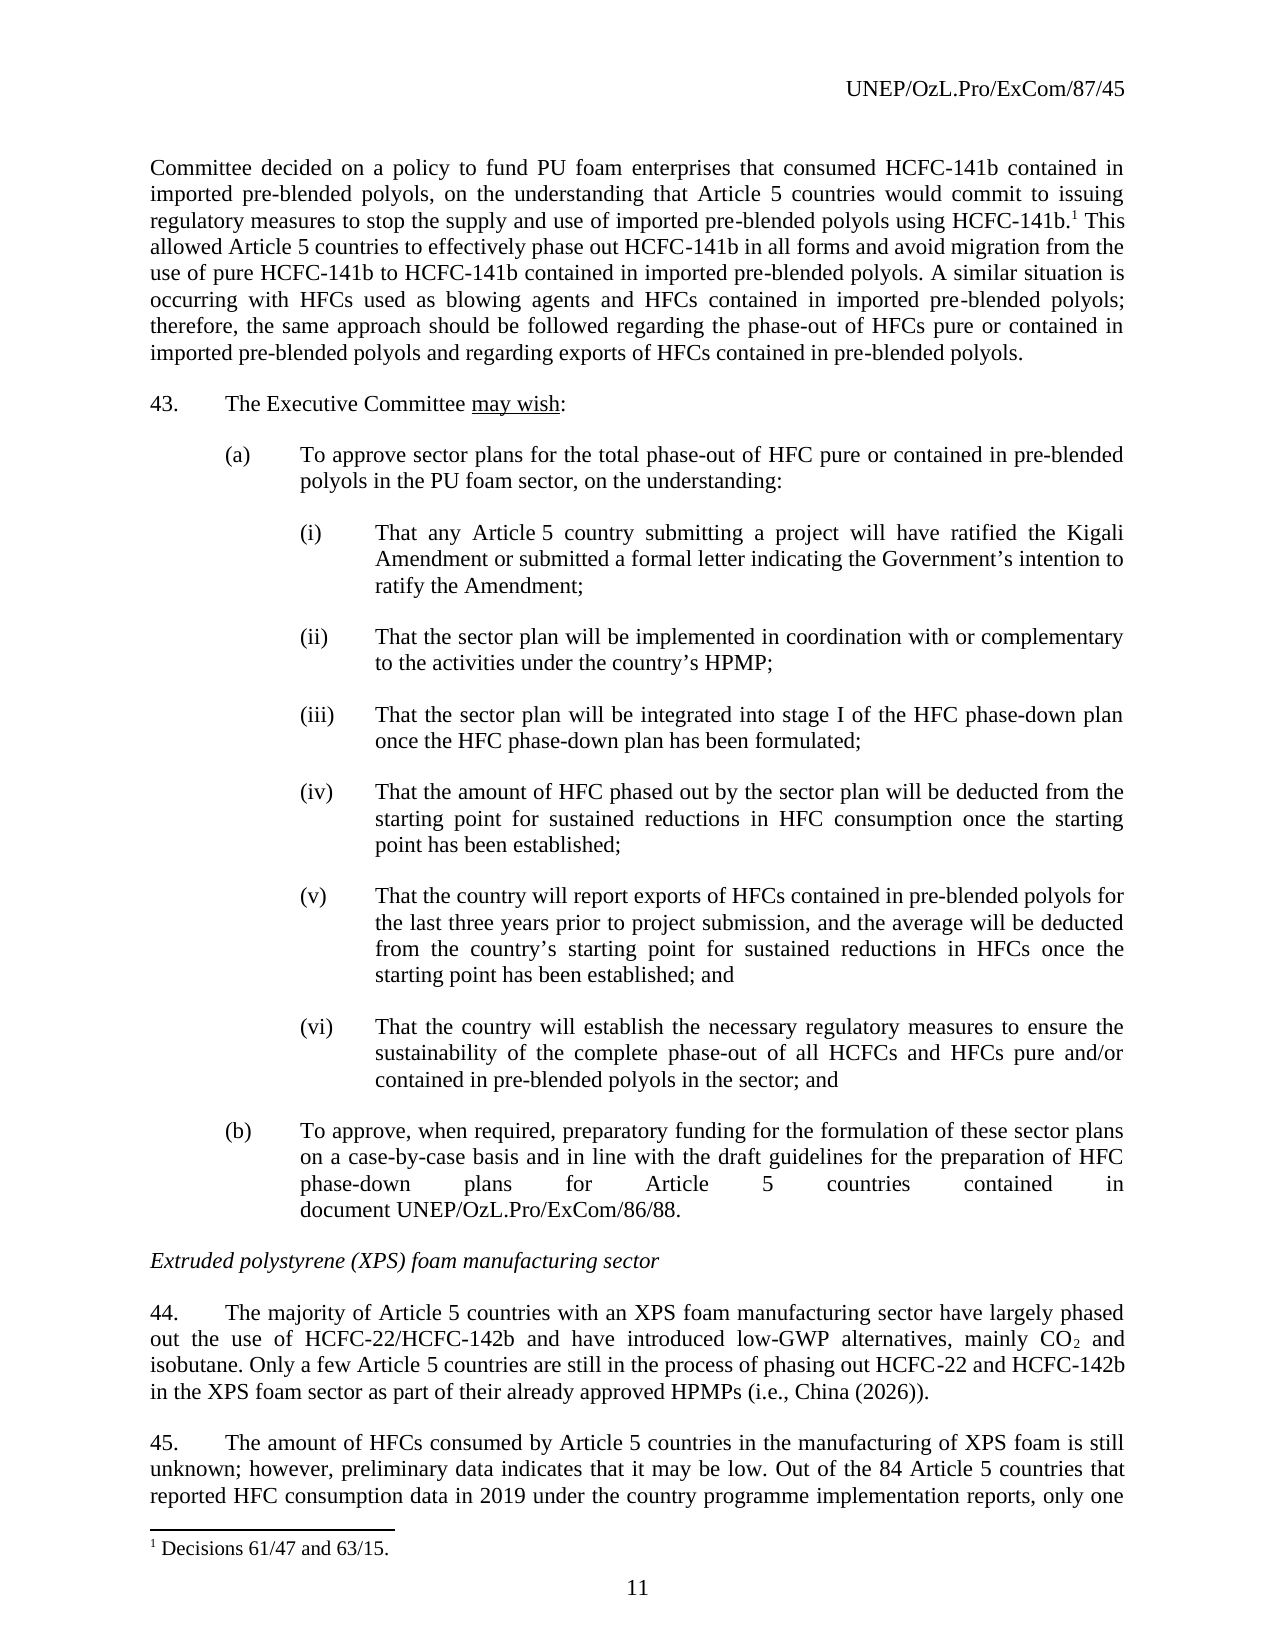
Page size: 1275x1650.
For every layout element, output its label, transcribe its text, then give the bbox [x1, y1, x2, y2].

subtitle That any Article 5 country submitting a project will have ratified the Kigali Amendment or submitted a formal letter indicating the Government’s intention to ratify the Amendment; [300, 519, 1125, 598]
subtitle To approve, when required, preparatory funding for the formulation of these sector plans on a case-by-case basis and in line with the draft guidelines for the preparation of HFC phase-down plans for Article 5 countries contained in document UNEP/OzL.Pro/ExCom/86/88. [225, 1117, 1125, 1222]
subtitle Extruded polystyrene (XPS) foam manufacturing sector [150, 1247, 1125, 1274]
subtitle That the sector plan will be integrated into stage I of the HFC phase-down plan once the HFC phase-down plan has been formulated; [300, 701, 1125, 753]
subtitle That the sector plan will be implemented in coordination with or complementary to the activities under the country’s HPMP; [300, 623, 1125, 676]
subtitle The Executive Committee may wish: [150, 390, 1125, 416]
subtitle That the country will establish the necessary regulatory measures to ensure the sustainability of the complete phase-out of all HCFCs and HFCs pure and/or contained in pre-blended polyols in the sector; and [300, 1013, 1125, 1092]
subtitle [150, 1429, 1125, 1508]
subtitle That the amount of HFC phased out by the sector plan will be deducted from the starting point for sustained reductions in HFC consumption once the starting point has been established; [300, 778, 1125, 857]
subtitle To approve sector plans for the total phase-out of HFC pure or contained in pre-blended polyols in the PU foam sector, on the understanding: [225, 441, 1125, 494]
subtitle That the country will report exports of HFCs contained in pre-blended polyols for the last three years prior to project submission, and the average will be deducted from the country’s starting point for sustained reductions in HFCs once the starting point has been established; and [300, 882, 1125, 988]
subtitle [150, 154, 1125, 365]
subtitle The majority of Article 5 countries with an XPS foam manufacturing sector have largely phased out the use of HCFC-22/HCFC-142b and have introduced low-GWP alternatives, mainly CO2 and isobutane. Only a few Article 5 countries are still in the process of phasing out HCFC-22 and HCFC-142b in the XPS foam sector as part of their already approved HPMPs (i.e., China (2026)). [150, 1299, 1125, 1404]
